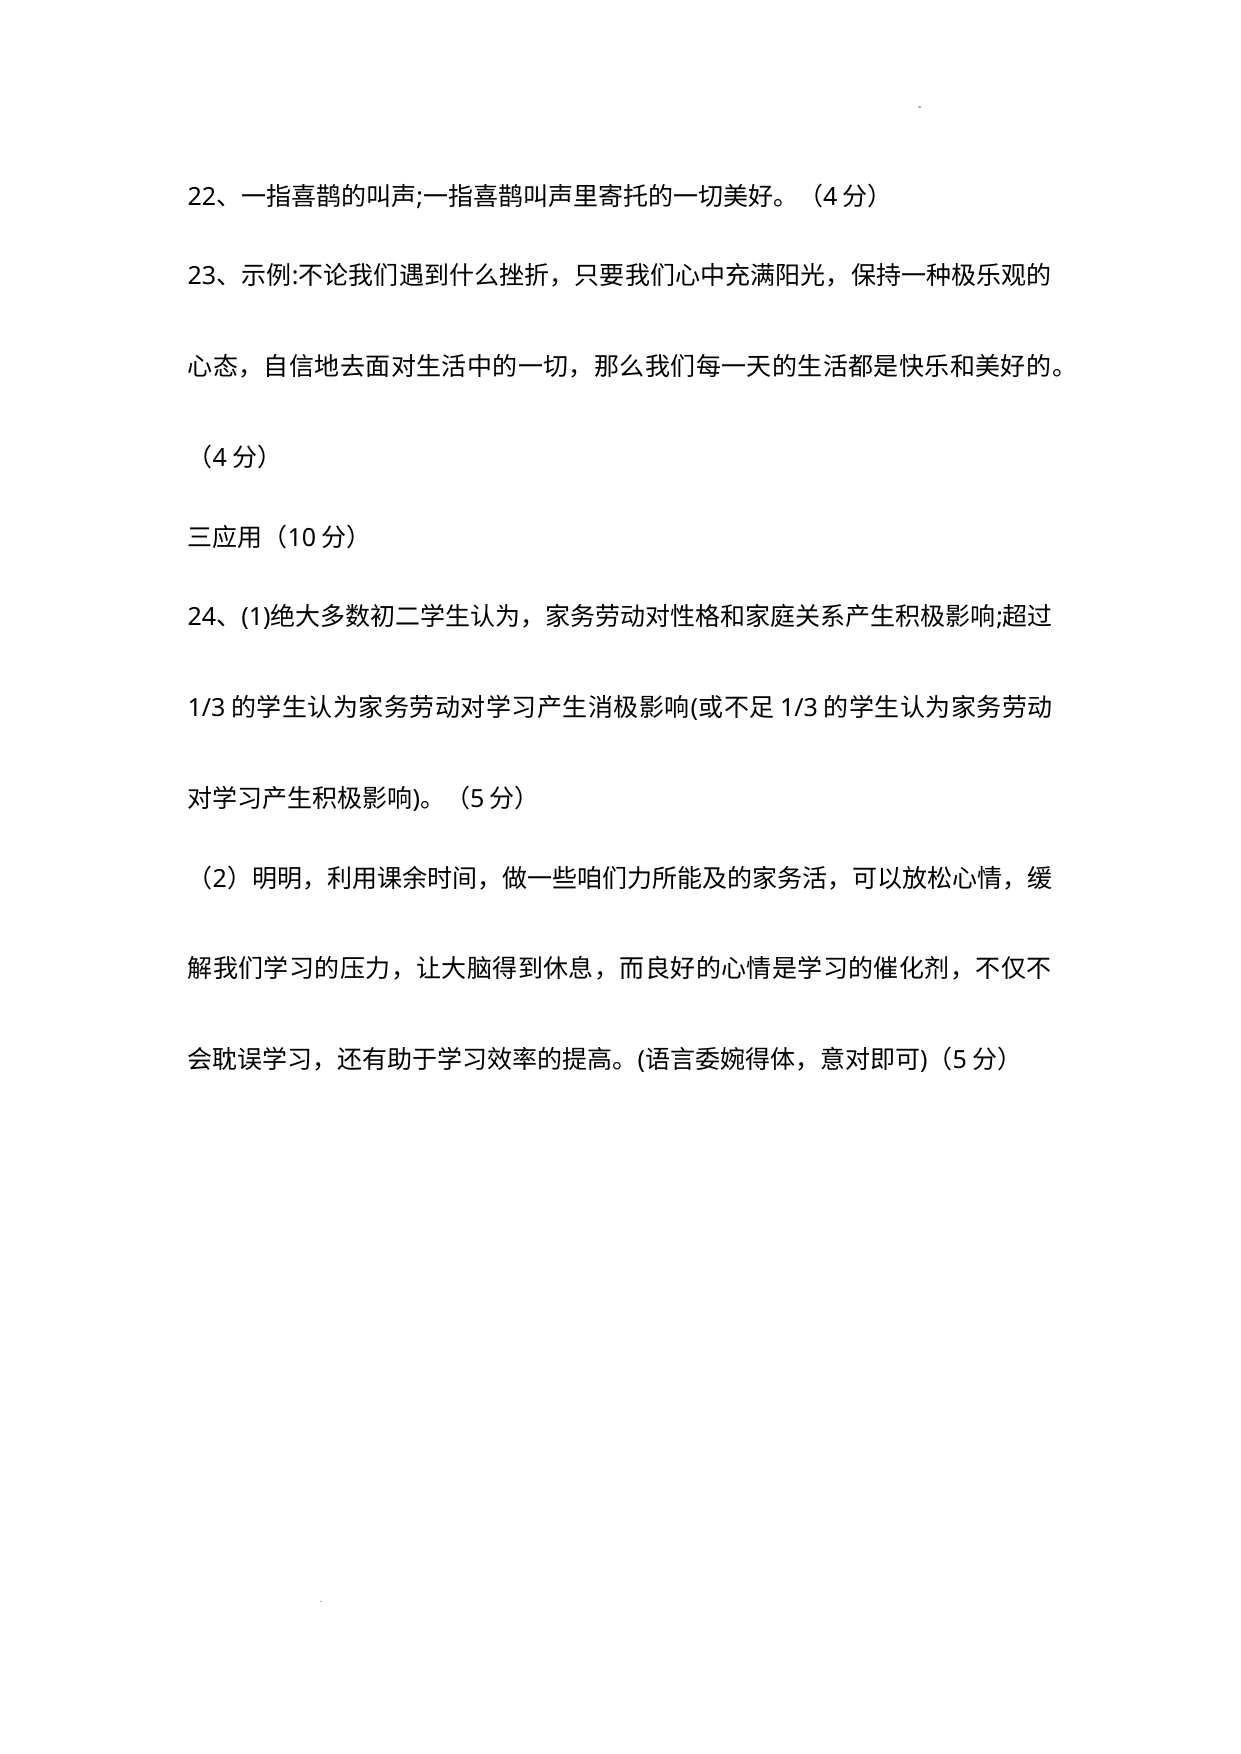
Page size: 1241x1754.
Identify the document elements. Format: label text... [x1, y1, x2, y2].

text （2）明明，利用课余时间，做一些咱们力所能及的家务活，可以放松心情，缓解我们学习的压力，让大脑得到休息，而良好的心情是学习的催化剂，不仅不会耽误学习，还有助于学习效率的提高。(语言委婉得体，意对即可)（5分） [187, 844, 1053, 1091]
text 22、一指喜鹊的叫声;一指喜鹊叫声里寄托的一切美好。（4分） [187, 162, 1053, 227]
text 23、示例:不论我们遇到什么挫折，只要我们心中充满阳光，保持一种极乐观的心态，自信地去面对生活中的一切，那么我们每一天的生活都是快乐和美好的。（4分） [187, 241, 1053, 488]
text 三应用（10分） [187, 503, 1053, 568]
text 24、(1)绝大多数初二学生认为，家务劳动对性格和家庭关系产生积极影响;超过1/3的学生认为家务劳动对学习产生消极影响(或不足1/3的学生认为家务劳动对学习产生积极影响)。（5分） [187, 582, 1053, 829]
